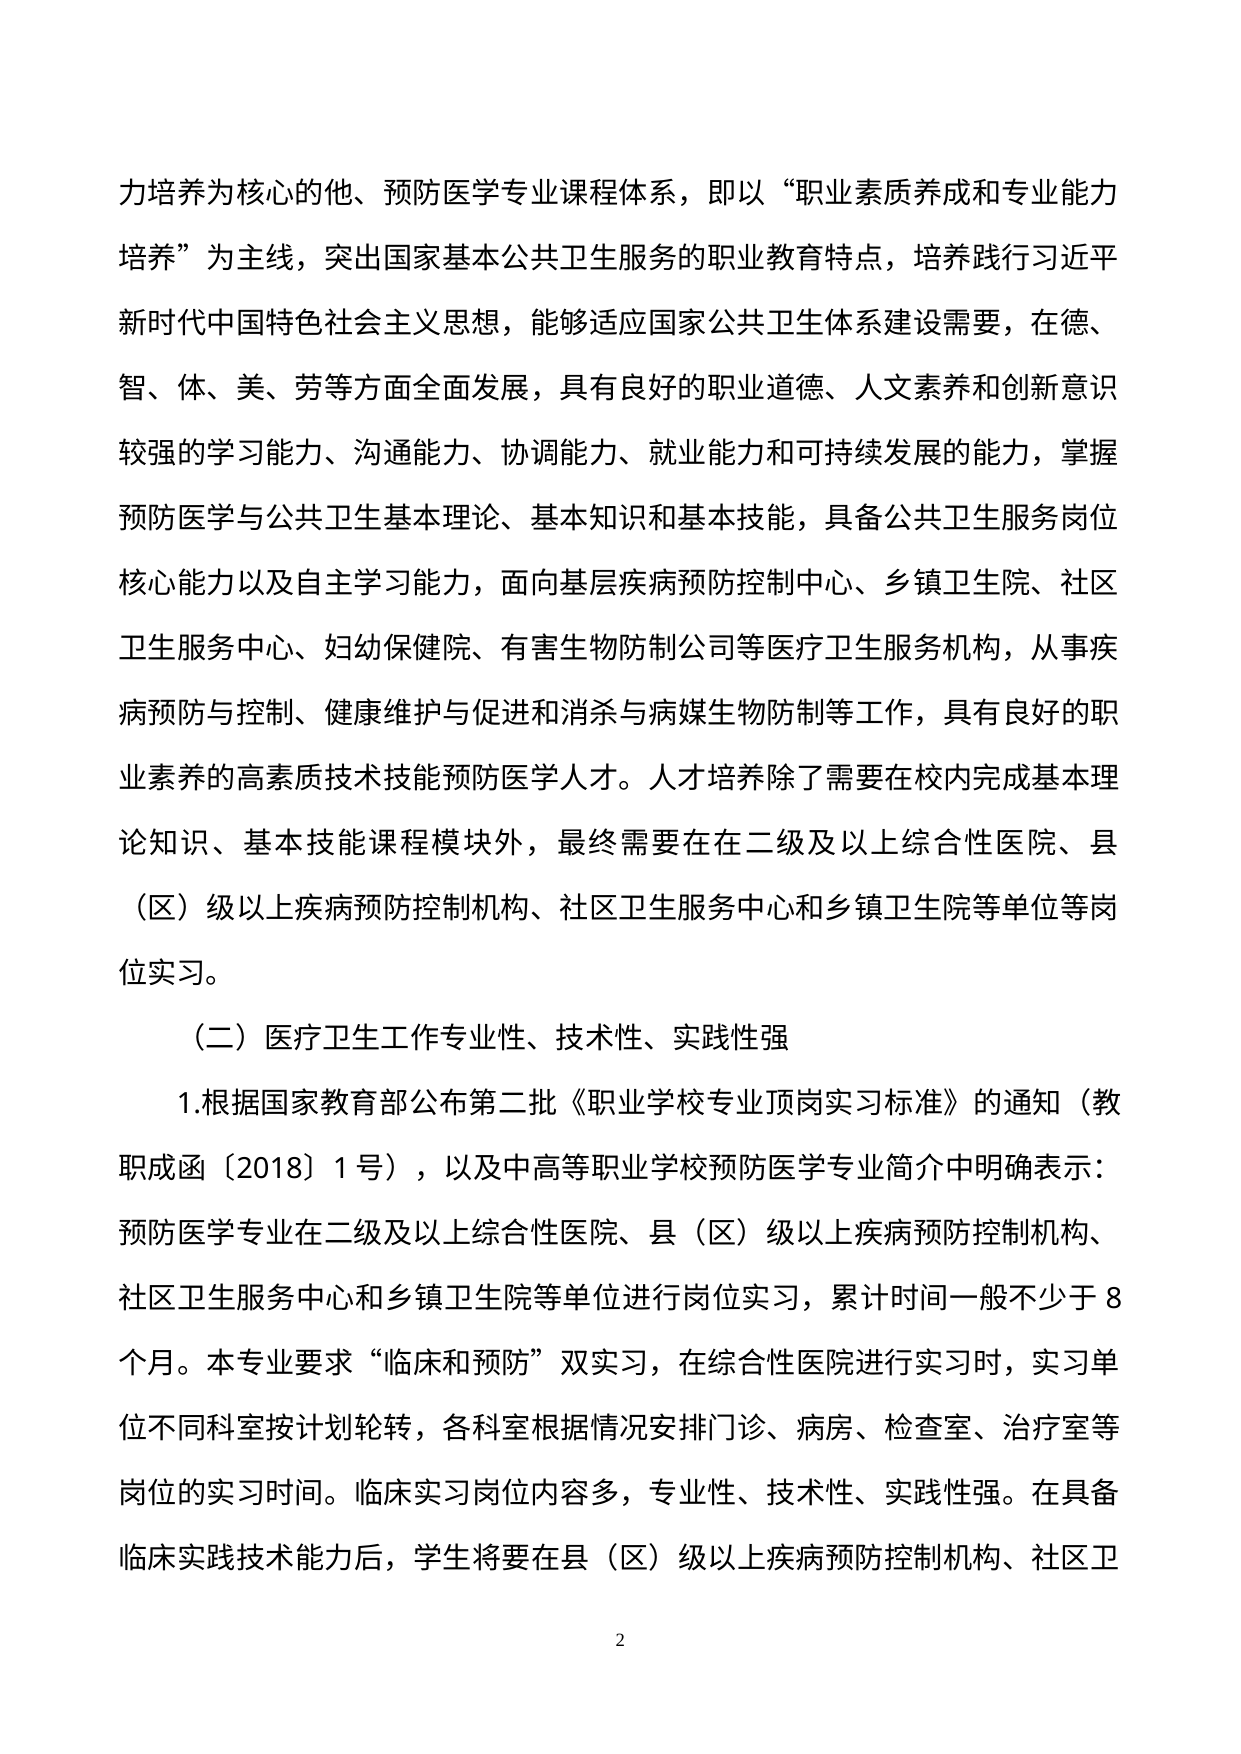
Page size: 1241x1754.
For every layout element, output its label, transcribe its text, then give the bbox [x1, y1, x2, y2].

text （二）医疗卫生工作专业性、技术性、实践性强 [118, 1003, 1122, 1068]
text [118, 158, 1122, 1003]
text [118, 1068, 1122, 1588]
